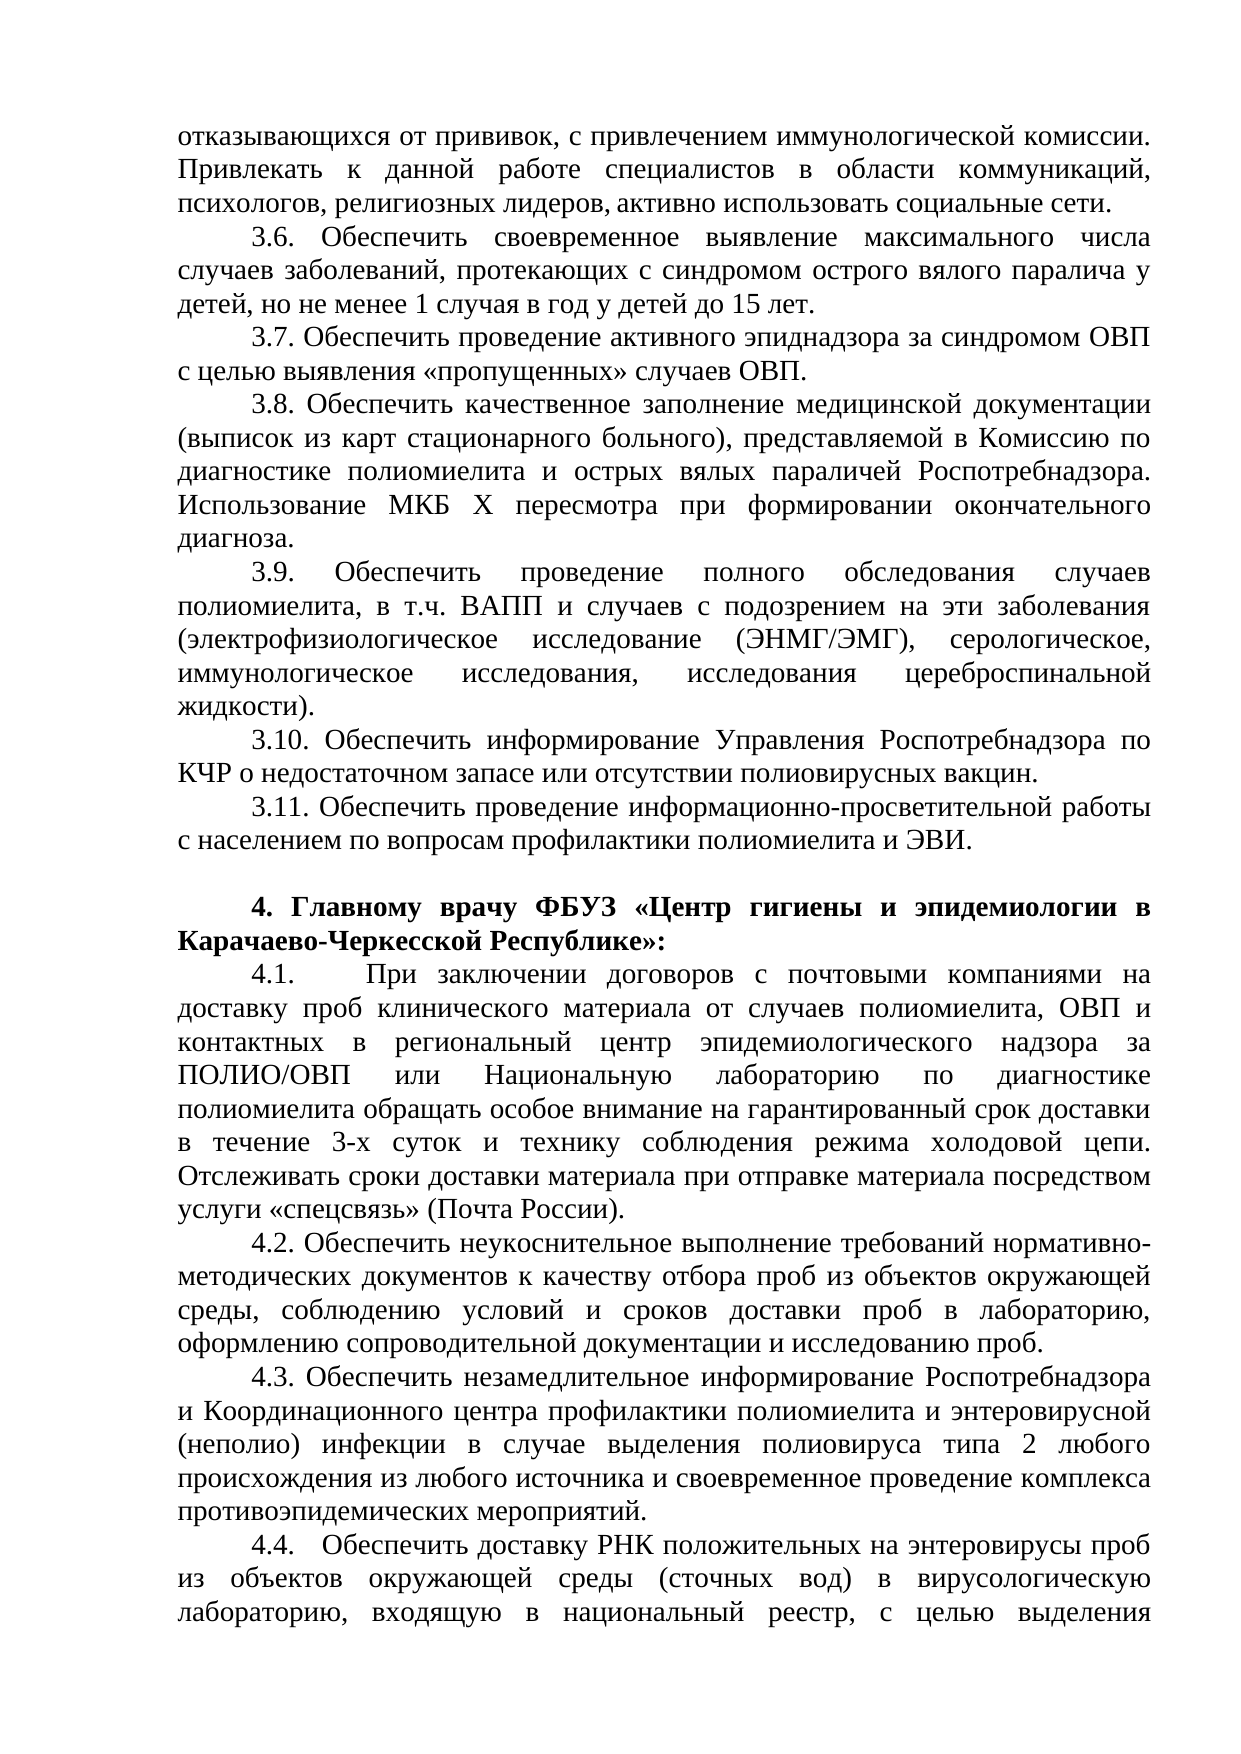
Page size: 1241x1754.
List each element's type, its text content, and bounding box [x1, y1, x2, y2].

text 4.2. Обеспечить неукоснительное выполнение требований нормативно-методических документов к качеству отбора проб из объектов окружающей среды, соблюдению условий и сроков доставки проб в лабораторию, оформлению сопроводительной документации и исследованию проб. [177, 1225, 1152, 1359]
text 3.9. Обеспечить проведение полного обследования случаев полиомиелита, в т.ч. ВАПП и случаев с подозрением на эти заболевания (электрофизиологическое исследование (ЭНМГ/ЭМГ), серологическое, иммунологическое исследования, исследования цереброспинальной жидкости). [177, 554, 1152, 722]
text 4.3. Обеспечить незамедлительное информирование Роспотребнадзора и Координационного центра профилактики полиомиелита и энтеровирусной (неполио) инфекции в случае выделения полиовируса типа 2 любого происхождения из любого источника и своевременное проведение комплекса противоэпидемических мероприятий. [177, 1359, 1152, 1527]
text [177, 118, 1152, 219]
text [177, 1527, 1152, 1627]
text 3.10. Обеспечить информирование Управления Роспотребнадзора по КЧР о недостаточном запасе или отсутствии полиовирусных вакцин. [177, 722, 1152, 789]
text 3.6. Обеспечить своевременное выявление максимального числа случаев заболеваний, протекающих с синдромом острого вялого паралича у детей, но не менее 1 случая в год у детей до 15 лет. [177, 219, 1152, 319]
text 3.8. Обеспечить качественное заполнение медицинской документации (выписок из карт стационарного больного), представляемой в Комиссию по диагностике полиомиелита и острых вялых параличей Роспотребнадзора. Использование МКБ Х пересмотра при формировании окончательного диагноза. [177, 386, 1152, 554]
text 4.1. При заключении договоров с почтовыми компаниями на доставку проб клинического материала от случаев полиомиелита, ОВП и контактных в региональный центр эпидемиологического надзора за ПОЛИО/ОВП или Национальную лабораторию по диагностике полиомиелита обращать особое внимание на гарантированный срок доставки в течение 3-х суток и технику соблюдения режима холодовой цепи. Отслеживать сроки доставки материала при отправке материала посредством услуги «спецсвязь» (Почта России). [177, 957, 1152, 1225]
text 3.11. Обеспечить проведение информационно-просветительной работы с населением по вопросам профилактики полиомиелита и ЭВИ. [177, 789, 1152, 856]
text 3.7. Обеспечить проведение активного эпиднадзора за синдромом ОВП с целью выявления «пропущенных» случаев ОВП. [177, 319, 1152, 386]
text 4. Главному врачу ФБУЗ «Центр гигиены и эпидемиологии в Карачаево-Черкесской Республике»: [177, 889, 1152, 957]
